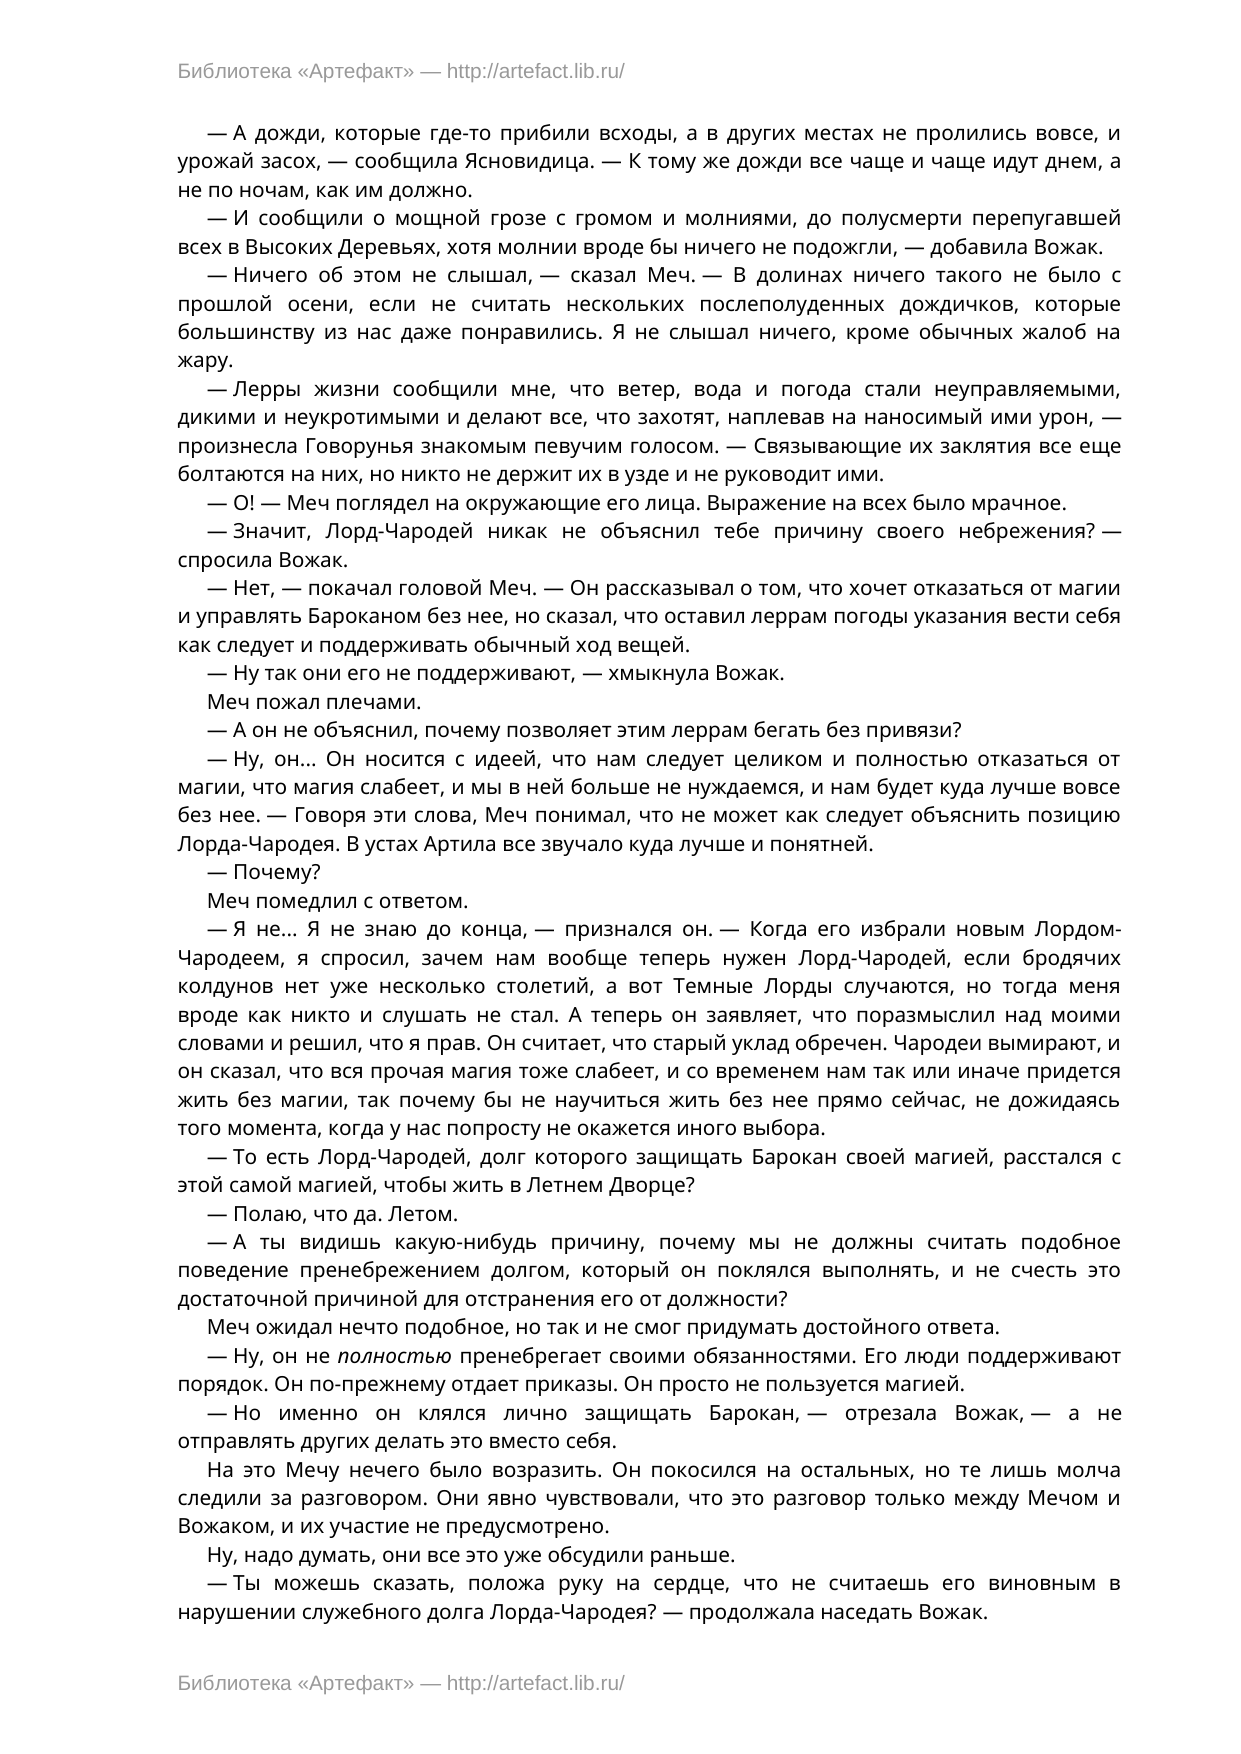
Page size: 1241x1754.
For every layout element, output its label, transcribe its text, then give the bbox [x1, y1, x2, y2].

text — Но именно он клялся лично защищать Барокан, — отрезала Вожак, — а не отправлять других делать это вместо себя. [177, 1398, 1122, 1455]
text — Я не... Я не знаю до конца, — признался он. — Когда его избрали новым Лордом-Чародеем, я спросил, зачем нам вообще теперь нужен Лорд-Чародей, если бродячих колдунов нет уже несколько столетий, а вот Темные Лорды случаются, но тогда меня вроде как никто и слушать не стал. А теперь он заявляет, что поразмыслил над моими словами и решил, что я прав. Он считает, что старый уклад обречен. Чародеи вымирают, и он сказал, что вся прочая магия тоже слабеет, и со временем нам так или иначе придется жить без магии, так почему бы не научиться жить без нее прямо сейчас, не дожидаясь того момента, когда у нас попросту не окажется иного выбора. [177, 914, 1122, 1142]
text — То есть Лорд-Чародей, долг которого защищать Барокан своей магией, расстался с этой самой магией, чтобы жить в Летнем Дворце? [177, 1142, 1122, 1199]
text — Почему? [177, 857, 1122, 886]
text — Полаю, что да. Летом. [177, 1199, 1122, 1227]
text — А дожди, которые где-то прибили всходы, а в других местах не пролились вовсе, и урожай засох, — сообщила Ясновидица. — К тому же дожди все чаще и чаще идут днем, а не по ночам, как им должно. [177, 118, 1122, 203]
text — Значит, Лорд-Чародей никак не объяснил тебе причину своего небрежения? — спросила Вожак. [177, 516, 1122, 573]
text Меч пожал плечами. [177, 687, 1122, 715]
text — Ты можешь сказать, положа руку на сердце, что не считаешь его виновным в нарушении служебного долга Лорда-Чародея? — продолжала наседать Вожак. [177, 1568, 1122, 1625]
text — Ну, он не полностью пренебрегает своими обязанностями. Его люди поддерживают порядок. Он по-прежнему отдает приказы. Он просто не пользуется магией. [177, 1341, 1122, 1398]
text — О! — Меч поглядел на окружающие его лица. Выражение на всех было мрачное. [177, 488, 1122, 516]
text — И сообщили о мощной грозе с громом и молниями, до полусмерти перепугавшей всех в Высоких Деревьях, хотя молнии вроде бы ничего не подожгли, — добавила Вожак. [177, 203, 1122, 260]
text Меч помедлил с ответом. [177, 886, 1122, 914]
text — Лерры жизни сообщили мне, что ветер, вода и погода стали неуправляемыми, дикими и неукротимыми и делают все, что захотят, наплевав на наносимый ими урон, — произнесла Говорунья знакомым певучим голосом. — Связывающие их заклятия все еще болтаются на них, но никто не держит их в узде и не руководит ими. [177, 374, 1122, 488]
text Ну, надо думать, они все это уже обсудили раньше. [177, 1540, 1122, 1568]
text — Ну, он... Он носится с идеей, что нам следует целиком и полностью отказаться от магии, что магия слабеет, и мы в ней больше не нуждаемся, и нам будет куда лучше вовсе без нее. — Говоря эти слова, Меч понимал, что не может как следует объяснить позицию Лорда-Чародея. В устах Артила все звучало куда лучше и понятней. [177, 744, 1122, 857]
text — Ничего об этом не слышал, — сказал Меч. — В долинах ничего такого не было с прошлой осени, если не считать нескольких послеполуденных дождичков, которые большинству из нас даже понравились. Я не слышал ничего, кроме обычных жалоб на жару. [177, 260, 1122, 374]
text Меч ожидал нечто подобное, но так и не смог придумать достойного ответа. [177, 1312, 1122, 1341]
text — А ты видишь какую-нибудь причину, почему мы не должны считать подобное поведение пренебрежением долгом, который он поклялся выполнять, и не счесть это достаточной причиной для отстранения его от должности? [177, 1227, 1122, 1312]
text — Ну так они его не поддерживают, — хмыкнула Вожак. [177, 658, 1122, 687]
text На это Мечу нечего было возразить. Он покосился на остальных, но те лишь молча следили за разговором. Они явно чувствовали, что это разговор только между Мечом и Вожаком, и их участие не предусмотрено. [177, 1455, 1122, 1540]
text — А он не объяснил, почему позволяет этим леррам бегать без привязи? [177, 715, 1122, 744]
text — Нет, — покачал головой Меч. — Он рассказывал о том, что хочет отказаться от магии и управлять Бароканом без нее, но сказал, что оставил леррам погоды указания вести себя как следует и поддерживать обычный ход вещей. [177, 573, 1122, 658]
